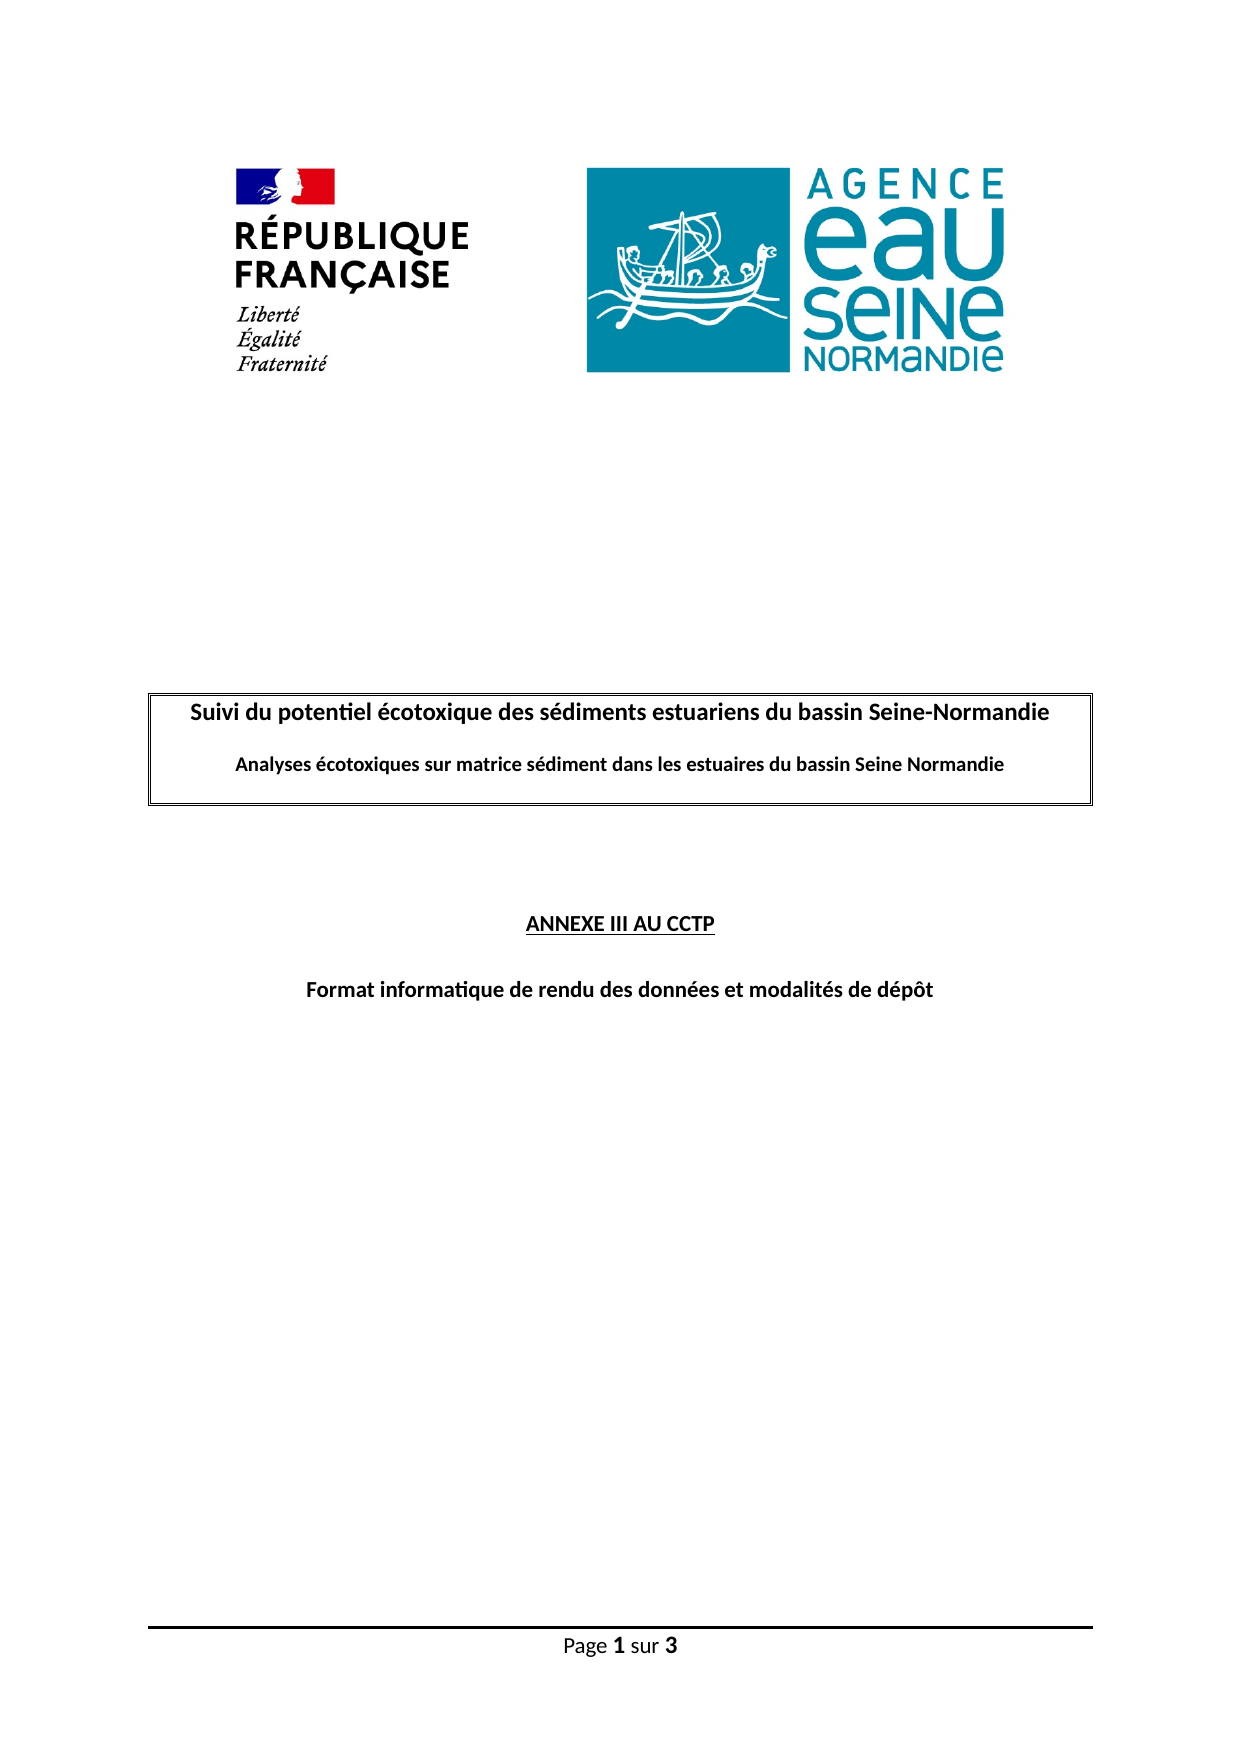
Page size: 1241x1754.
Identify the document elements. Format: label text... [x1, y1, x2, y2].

text Format informatique de rendu des données et modalités de dépôt [148, 975, 1093, 1003]
table_header Suivi du potentiel écotoxique des sédiments estuariens du bassin Seine-Normandie Analyses écotoxiques sur matrice sédiment dans les estuaires du bassin Seine Normandie [151, 696, 1090, 803]
picture [216, 147, 1020, 388]
text ANNEXE III au cctp [148, 909, 1093, 937]
